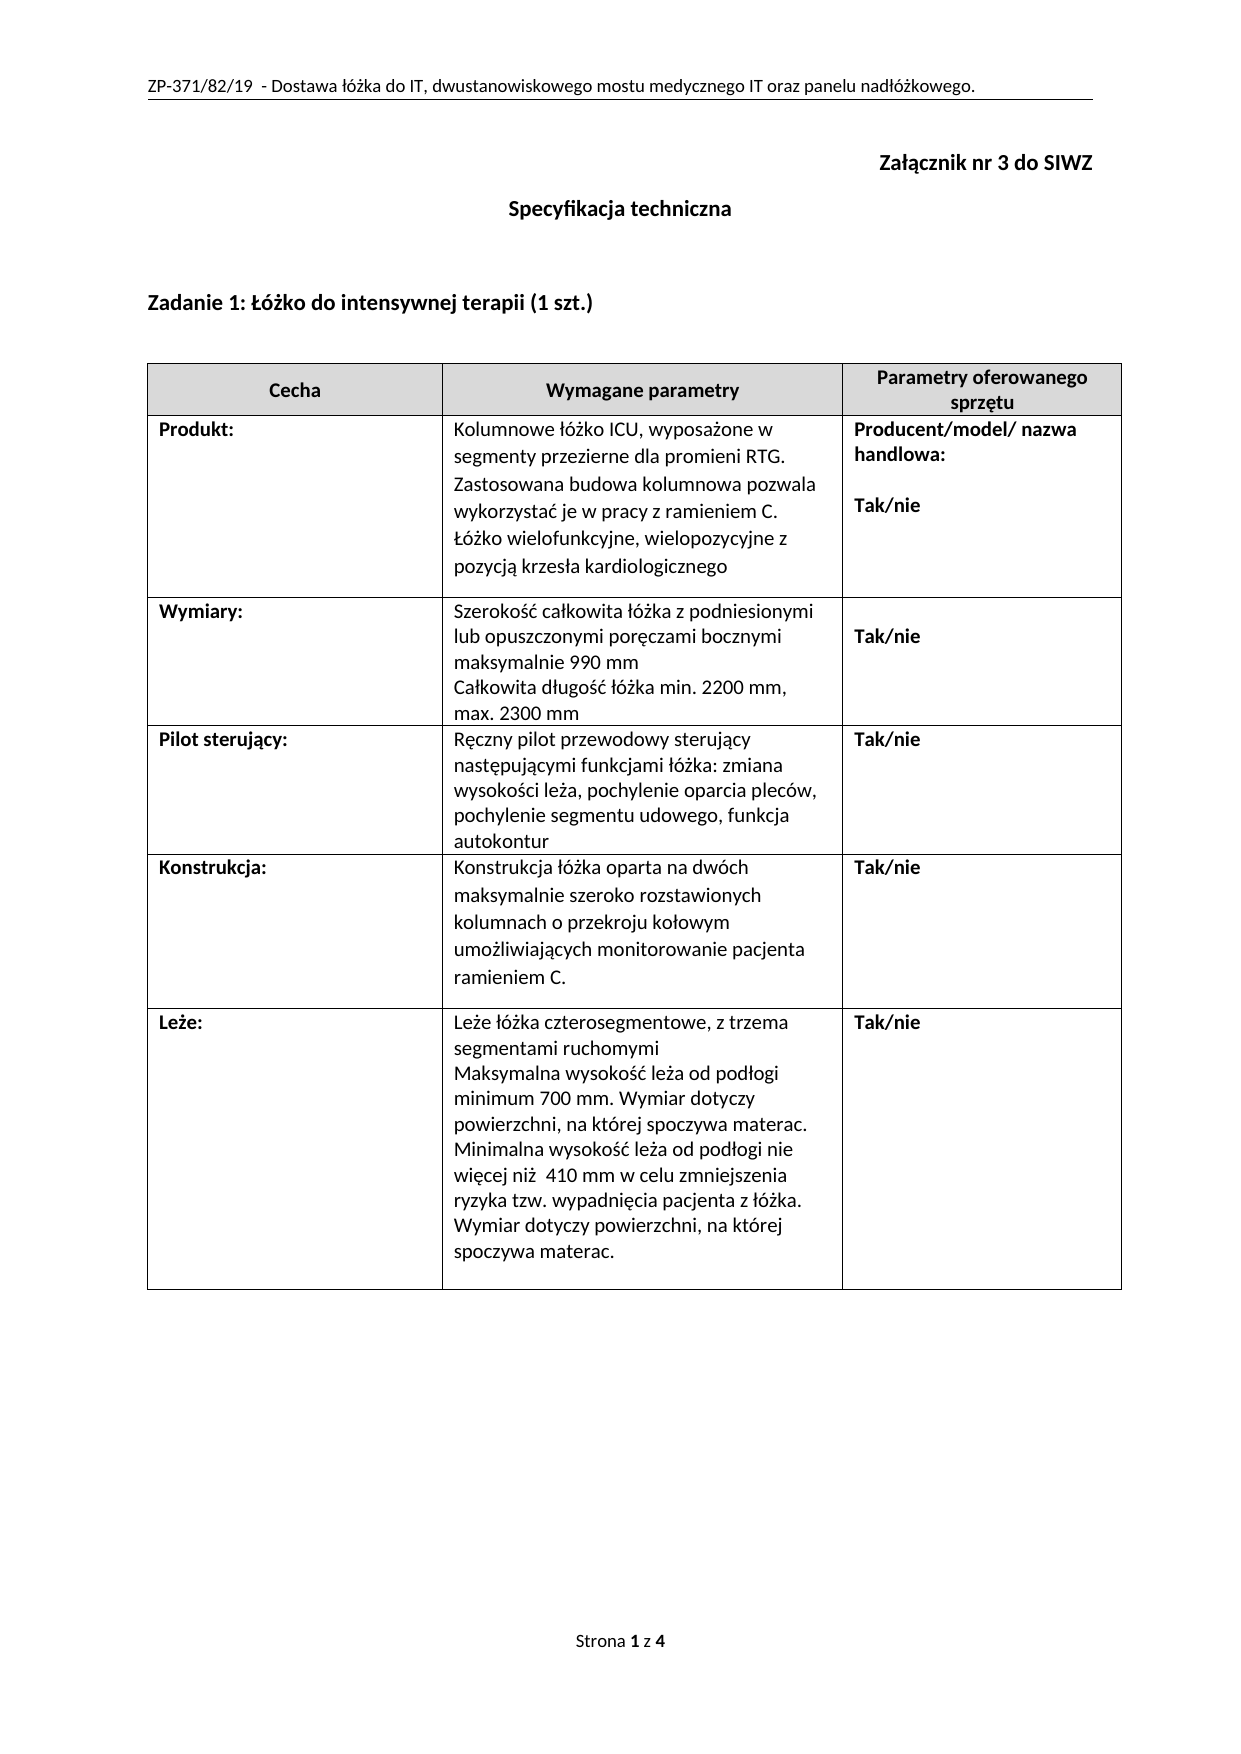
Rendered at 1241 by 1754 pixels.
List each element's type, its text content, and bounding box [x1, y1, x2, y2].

table_header Parametry oferowanego sprzętu [843, 364, 1121, 415]
table_header Wymagane parametry [443, 364, 842, 415]
text Zadanie 1: Łóżko do intensywnej terapii (1 szt.) [148, 288, 1093, 316]
text Specyfikacja techniczna [148, 194, 1093, 222]
table_cell Pilot sterujący: [148, 726, 442, 853]
table_cell Produkt: [148, 416, 442, 597]
table_cell Tak/nie [843, 1009, 1121, 1289]
table_header Cecha [148, 364, 442, 415]
text Załącznik nr 3 do SIWZ [148, 148, 1093, 176]
table_cell Leże: [148, 1009, 442, 1289]
table_cell Konstrukcja łóżka oparta na dwóch maksymalnie szeroko rozstawionych kolumnach o przekroju kołowym umożliwiających monitorowanie pacjenta ramieniem C. [443, 855, 842, 1008]
table_cell Wymiary: [148, 598, 442, 725]
table_cell Kolumnowe łóżko ICU, wyposażone w segmenty przezierne dla promieni RTG. Zastosowana budowa kolumnowa pozwala wykorzystać je w pracy z ramieniem C. Łóżko wielofunkcyjne, wielopozycyjne z pozycją krzesła kardiologicznego [443, 416, 842, 597]
table_cell Szerokość całkowita łóżka z podniesionymi lub opuszczonymi poręczami bocznymi maksymalnie 990 mm Całkowita długość łóżka min. , max. [443, 598, 842, 725]
table_cell Ręczny pilot przewodowy sterujący następującymi funkcjami łóżka: zmiana wysokości leża, pochylenie oparcia pleców, pochylenie segmentu udowego, funkcja autokontur [443, 726, 842, 853]
table_cell Producent/model/ nazwa handlowa: Tak/nie [843, 416, 1121, 597]
table_cell Tak/nie [843, 855, 1121, 1008]
table_cell Tak/nie [843, 598, 1121, 725]
table_cell Tak/nie [843, 726, 1121, 853]
table_cell Konstrukcja: [148, 855, 442, 1008]
table_cell Leże łóżka czterosegmentowe, z trzema segmentami ruchomymi Maksymalna wysokość leża od podłogi minimum . Wymiar dotyczy powierzchni, na której spoczywa materac. Minimalna wysokość leża od podłogi nie więcej niż w celu zmniejszenia ryzyka tzw. wypadnięcia pacjenta z łóżka. Wymiar dotyczy powierzchni, na której spoczywa materac. [443, 1009, 842, 1289]
